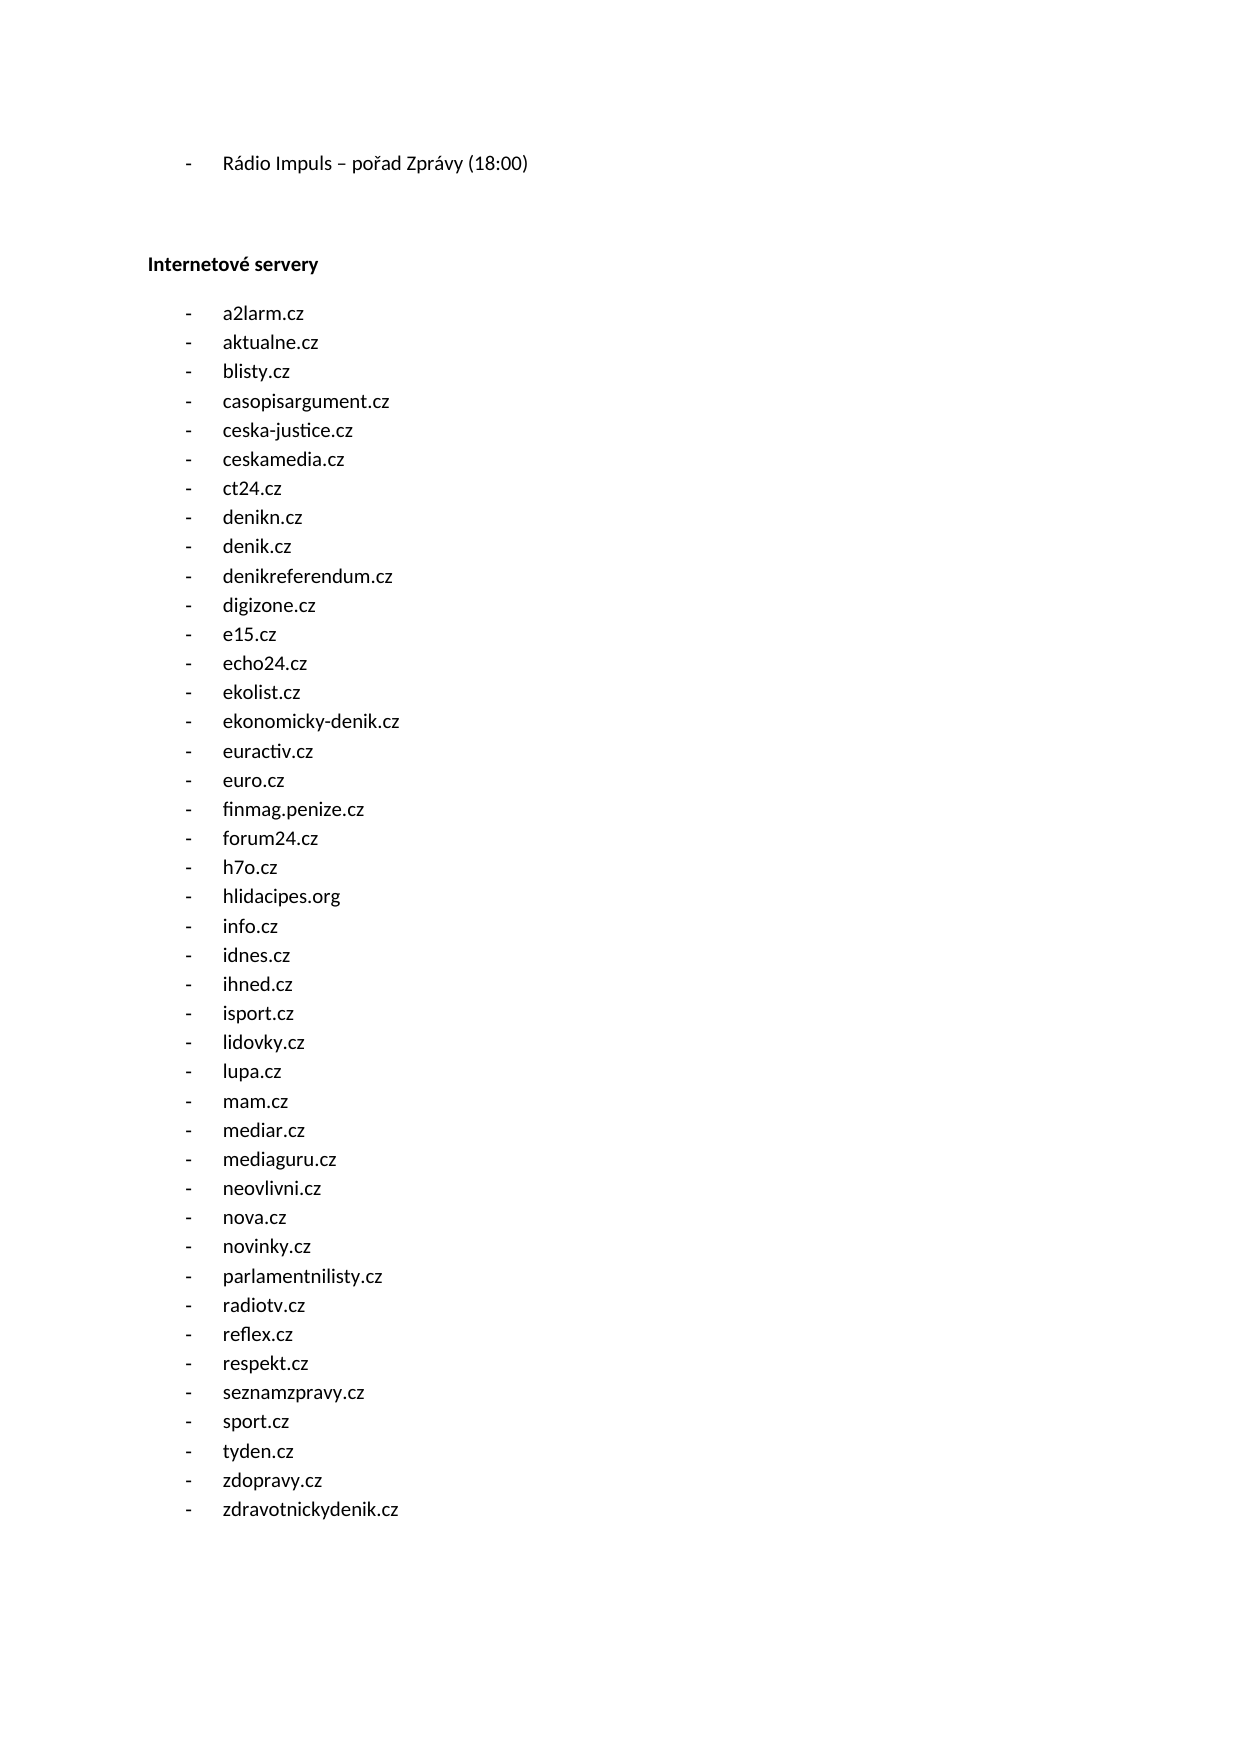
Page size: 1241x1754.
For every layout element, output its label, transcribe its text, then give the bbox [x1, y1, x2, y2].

list finmag.penize.cz [185, 793, 1093, 823]
list reflex.cz [185, 1318, 1093, 1348]
list ekolist.cz [185, 677, 1093, 706]
list seznamzpravy.cz [185, 1377, 1093, 1406]
list isport.cz [185, 998, 1093, 1027]
list mediaguru.cz [185, 1143, 1093, 1173]
list digizone.cz [185, 589, 1093, 618]
list lidovky.cz [185, 1027, 1093, 1056]
list ekonomicky-denik.cz [185, 706, 1093, 735]
list a2larm.cz [185, 298, 1093, 327]
list denikreferendum.cz [185, 560, 1093, 589]
list aktualne.cz [185, 327, 1093, 356]
list radiotv.cz [185, 1289, 1093, 1318]
list ihned.cz [185, 968, 1093, 998]
list nova.cz [185, 1202, 1093, 1231]
list mediar.cz [185, 1114, 1093, 1143]
list denikn.cz [185, 502, 1093, 531]
list euractiv.cz [185, 735, 1093, 764]
list neovlivni.cz [185, 1173, 1093, 1202]
list novinky.cz [185, 1231, 1093, 1260]
list Rádio Impuls – pořad Zprávy (18:00) [185, 148, 1093, 177]
list euro.cz [185, 764, 1093, 793]
list lupa.cz [185, 1056, 1093, 1085]
list ct24.cz [185, 473, 1093, 502]
list sport.cz [185, 1406, 1093, 1435]
list ceska-justice.cz [185, 414, 1093, 443]
list casopisargument.cz [185, 385, 1093, 414]
list zdopravy.cz [185, 1464, 1093, 1493]
list info.cz [185, 910, 1093, 939]
list tyden.cz [185, 1435, 1093, 1464]
list zdravotnickydenik.cz [185, 1493, 1093, 1523]
list h7o.cz [185, 852, 1093, 881]
list idnes.cz [185, 939, 1093, 968]
list e15.cz [185, 618, 1093, 648]
list parlamentnilisty.cz [185, 1260, 1093, 1289]
list blisty.cz [185, 356, 1093, 385]
list forum24.cz [185, 823, 1093, 852]
list hlidacipes.org [185, 881, 1093, 910]
text Internetové servery [148, 248, 1093, 277]
list mam.cz [185, 1085, 1093, 1114]
list echo24.cz [185, 648, 1093, 677]
list denik.cz [185, 531, 1093, 560]
list respekt.cz [185, 1348, 1093, 1377]
list ceskamedia.cz [185, 443, 1093, 473]
